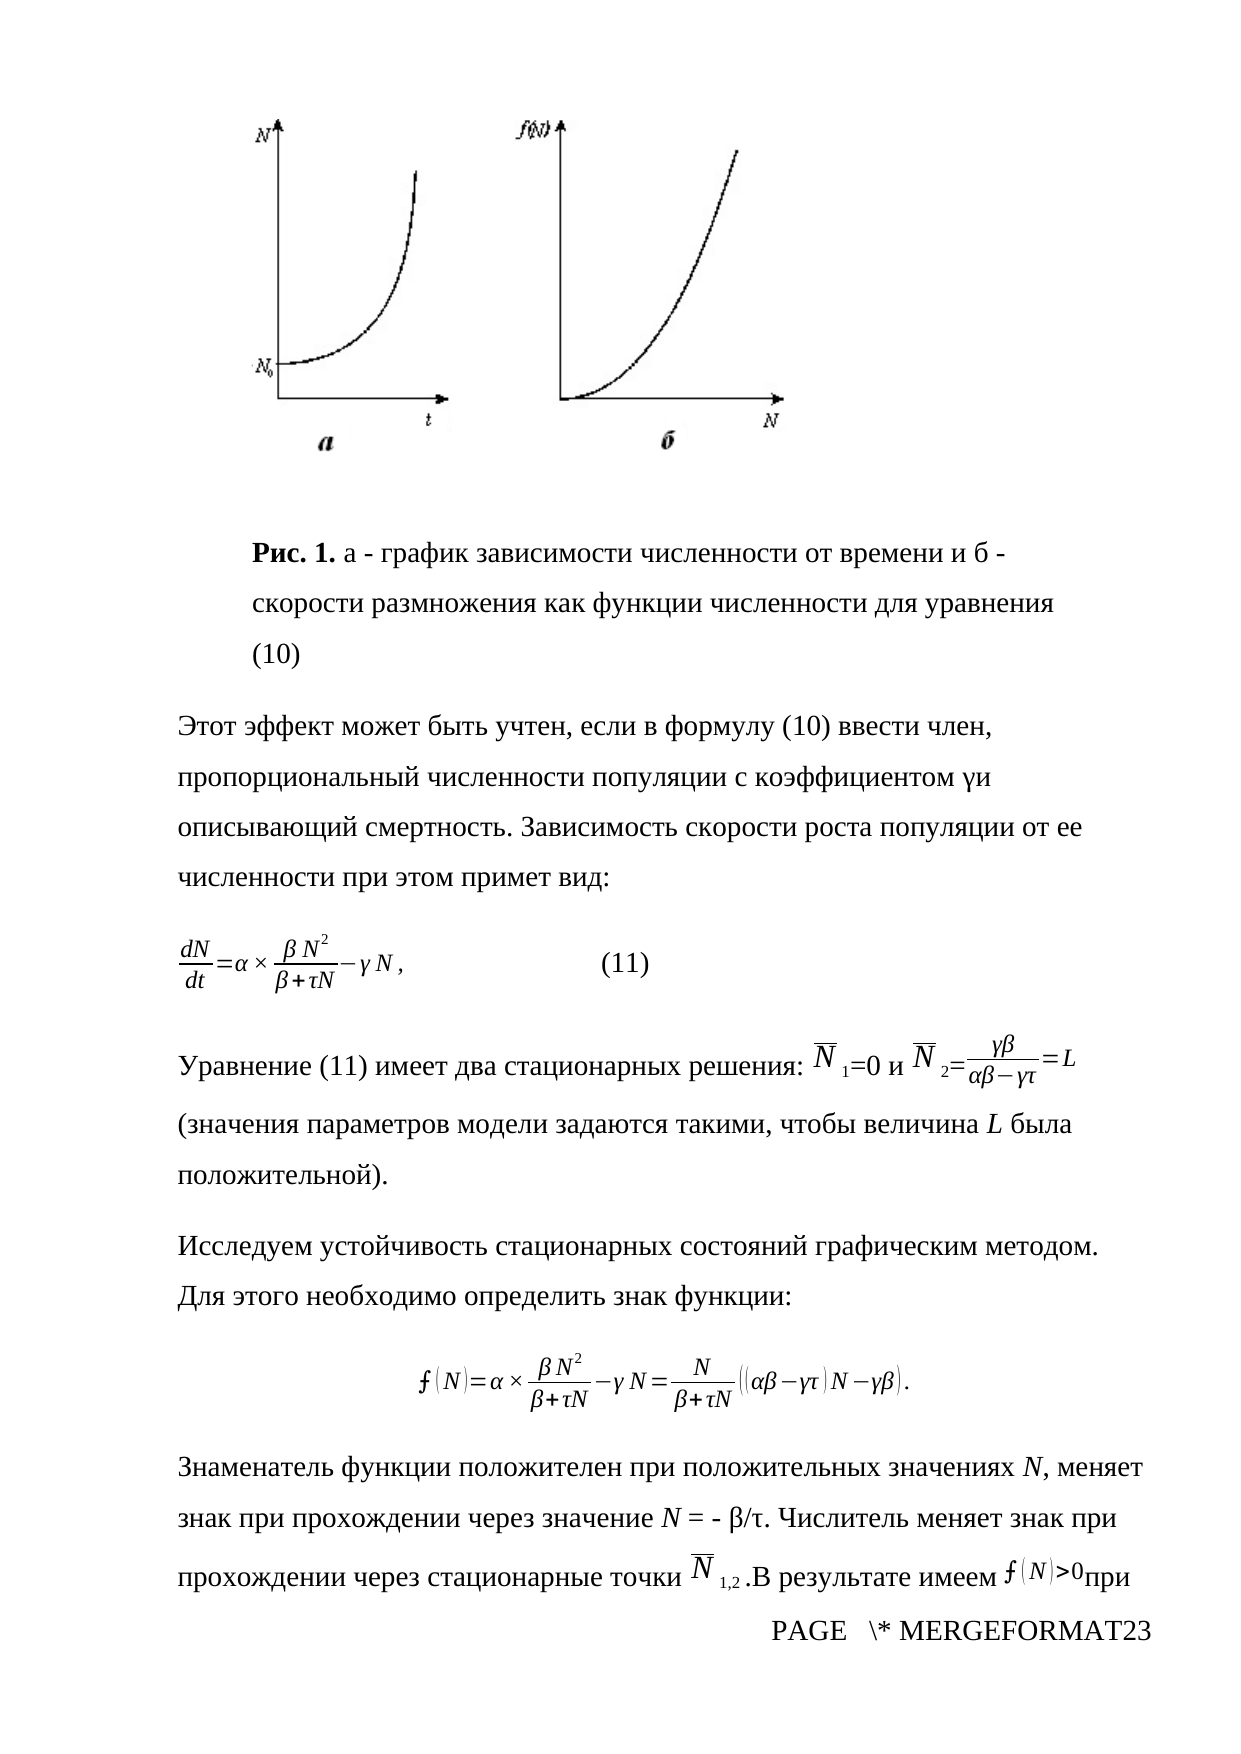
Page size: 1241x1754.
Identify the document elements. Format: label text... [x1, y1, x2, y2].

table_cell Рис. 1. а - график зависимости численности от времени и б - скорости размножения как функции численности для уравнения (10) [250, 534, 1078, 708]
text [177, 1449, 1152, 1592]
table_header [250, 118, 1078, 534]
text Исследуем устойчивость стационарных состояний графическим методом. Для этого необходимо определить знак функции: [177, 1228, 1152, 1312]
picture [251, 119, 819, 495]
text Уравнение (11) имеет два стационарных решения: 1=0 и 2= (значения параметров модели задаются такими, чтобы величина L была положительной). [177, 1031, 1152, 1190]
text Этот эффект может быть учтен, если в формулу (10) ввести член, пропорциональный численности популяции с коэффициентом γи описывающий смертность. Зависимость скорости роста популяции от ее численности при этом примет вид: [177, 708, 1152, 893]
text (11) [177, 931, 1152, 993]
